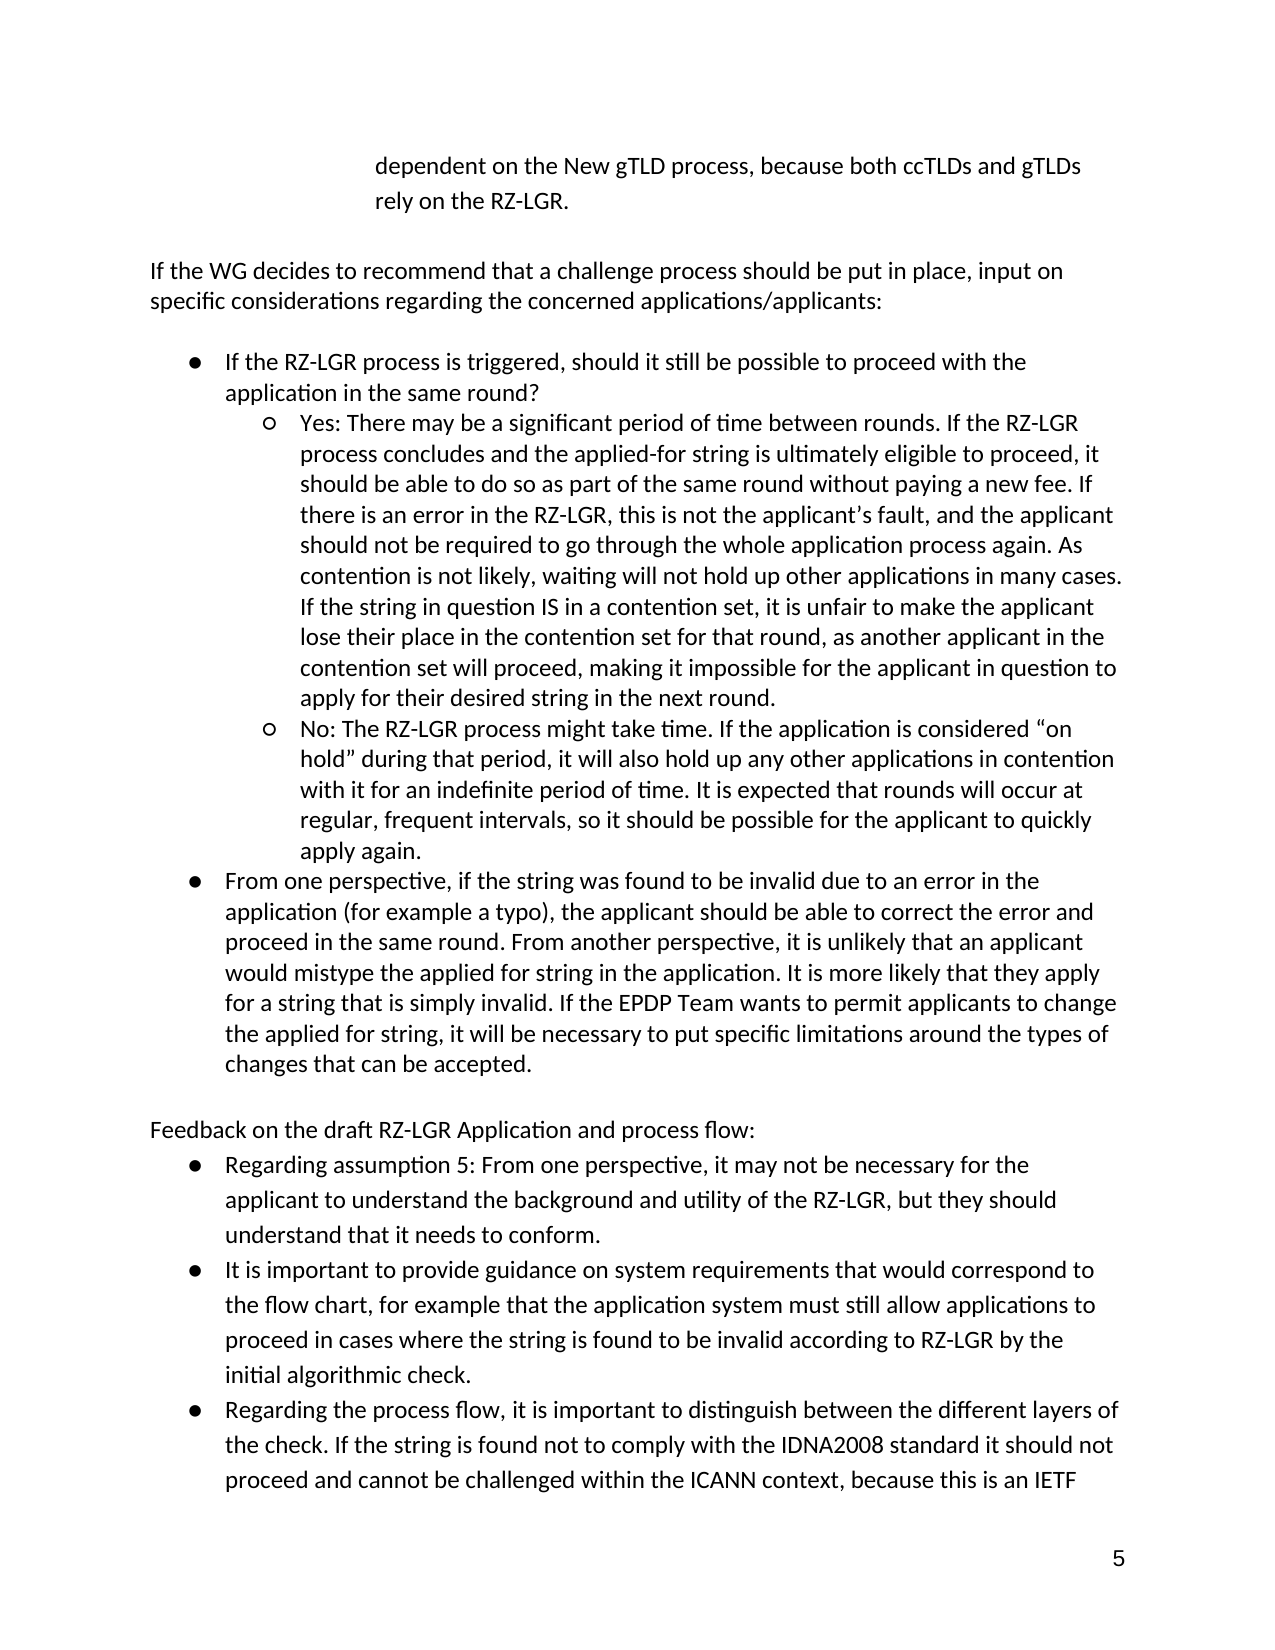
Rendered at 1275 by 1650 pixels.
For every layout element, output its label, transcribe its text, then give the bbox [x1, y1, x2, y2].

list Regarding assumption 5: From one perspective, it may not be necessary for the applicant to understand the background and utility of the RZ-LGR, but they should understand that it needs to conform. [187, 1149, 1125, 1249]
list No: The RZ-LGR process might take time. If the application is considered “on hold” during that period, it will also hold up any other applications in contention with it for an indefinite period of time. It is expected that rounds will occur at regular, frequent intervals, so it should be possible for the applicant to quickly apply again. [262, 713, 1125, 865]
list Yes: There may be a significant period of time between rounds. If the RZ-LGR process concludes and the applied-for string is ultimately eligible to proceed, it should be able to do so as part of the same round without paying a new fee. If there is an error in the RZ-LGR, this is not the applicant’s fault, and the applicant should not be required to go through the whole application process again. As contention is not likely, waiting will not hold up other applications in many cases. If the string in question IS in a contention set, it is unfair to make the applicant lose their place in the contention set for that round, as another applicant in the contention set will proceed, making it impossible for the applicant in question to apply for their desired string in the next round. [262, 408, 1125, 713]
text If the WG decides to recommend that a challenge process should be put in place, input on specific considerations regarding the concerned applications/applicants: [150, 255, 1125, 316]
list From one perspective, if the string was found to be invalid due to an error in the application (for example a typo), the applicant should be able to correct the error and proceed in the same round. From another perspective, it is unlikely that an applicant would mistype the applied for string in the application. It is more likely that they apply for a string that is simply invalid. If the EPDP Team wants to permit applicants to change the applied for string, it will be necessary to put specific limitations around the types of changes that can be accepted. [187, 865, 1125, 1079]
text Feedback on the draft RZ-LGR Application and process flow: [150, 1114, 1125, 1144]
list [187, 1394, 1125, 1494]
list It is important to provide guidance on system requirements that would correspond to the flow chart, for example that the application system must still allow applications to proceed in cases where the string is found to be invalid according to RZ-LGR by the initial algorithmic check. [187, 1254, 1125, 1389]
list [337, 150, 1125, 216]
list If the RZ-LGR process is triggered, should it still be possible to proceed with the application in the same round? [187, 347, 1125, 408]
